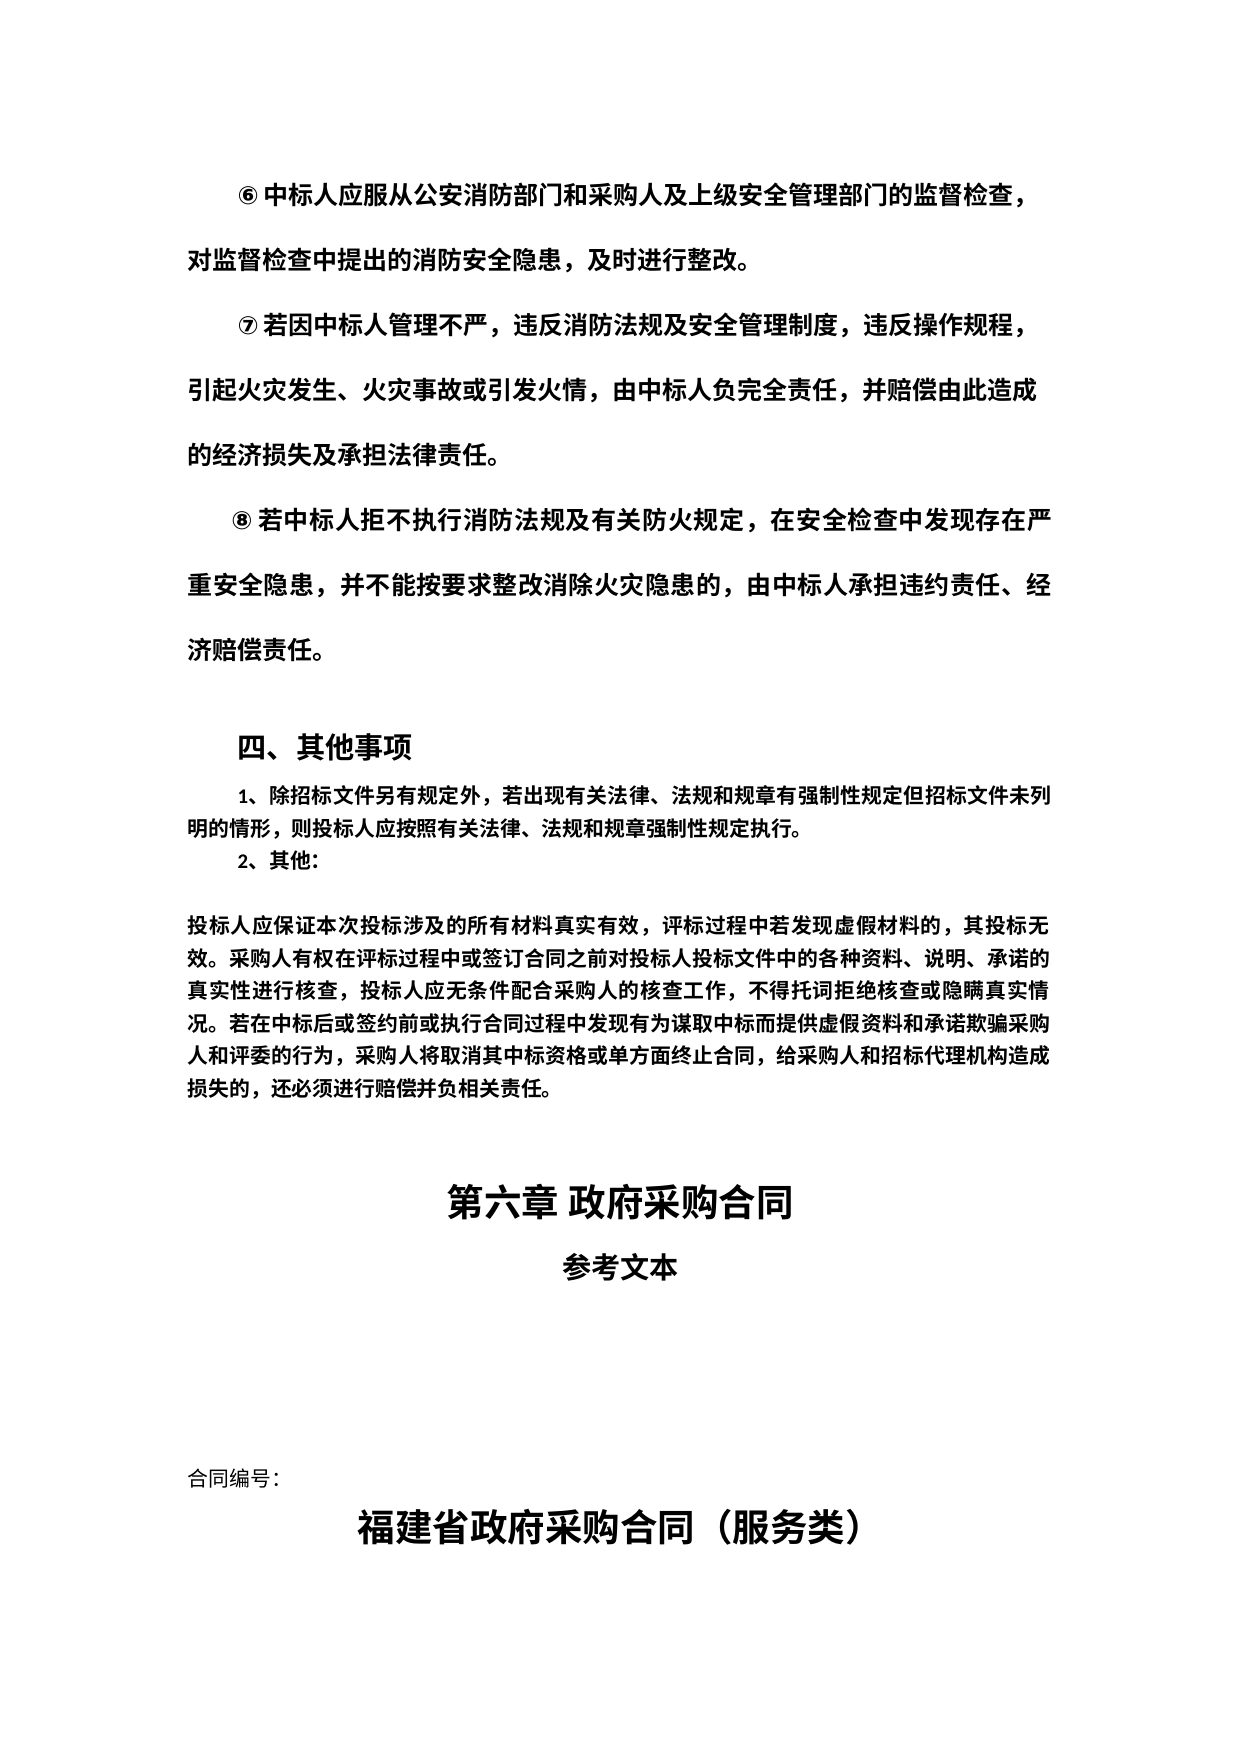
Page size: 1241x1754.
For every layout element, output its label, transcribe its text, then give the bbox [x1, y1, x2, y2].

text 投标人应保证本次投标涉及的所有材料真实有效，评标过程中若发现虚假材料的，其投标无效。采购人有权在评标过程中或签订合同之前对投标人投标文件中的各种资料、说明、承诺的真实性进行核查，投标人应无条件配合采购人的核查工作，不得托词拒绝核查或隐瞒真实情况。若在中标后或签约前或执行合同过程中发现有为谋取中标而提供虚假资料和承诺欺骗采购人和评委的行为，采购人将取消其中标资格或单方面终止合同，给采购人和招标代理机构造成损失的，还必须进行赔偿并负相关责任。 [187, 909, 1053, 1104]
text ⑧若中标人拒不执行消防法规及有关防火规定，在安全检查中发现存在严重安全隐患，并不能按要求整改消除火灾隐患的，由中标人承担违约责任、经济赔偿责任。 [187, 487, 1053, 682]
text 第六章 政府采购合同 [187, 1169, 1053, 1234]
text 2、其他： [187, 844, 1053, 877]
text 1、除招标文件另有规定外，若出现有关法律、法规和规章有强制性规定但招标文件未列明的情形，则投标人应按照有关法律、法规和规章强制性规定执行。 [187, 779, 1053, 844]
text ⑦若因中标人管理不严，违反消防法规及安全管理制度，违反操作规程，引起火灾发生、火灾事故或引发火情，由中标人负完全责任，并赔偿由此造成的经济损失及承担法律责任。 [187, 292, 1053, 487]
text 四、其他事项 [187, 714, 1053, 779]
text ⑥中标人应服从公安消防部门和采购人及上级安全管理部门的监督检查，对监督检查中提出的消防安全隐患，及时进行整改。 [187, 162, 1053, 292]
text 合同编号： [187, 1462, 1053, 1494]
text 福建省政府采购合同（服务类） [187, 1494, 1053, 1559]
text 参考文本 [187, 1234, 1053, 1299]
